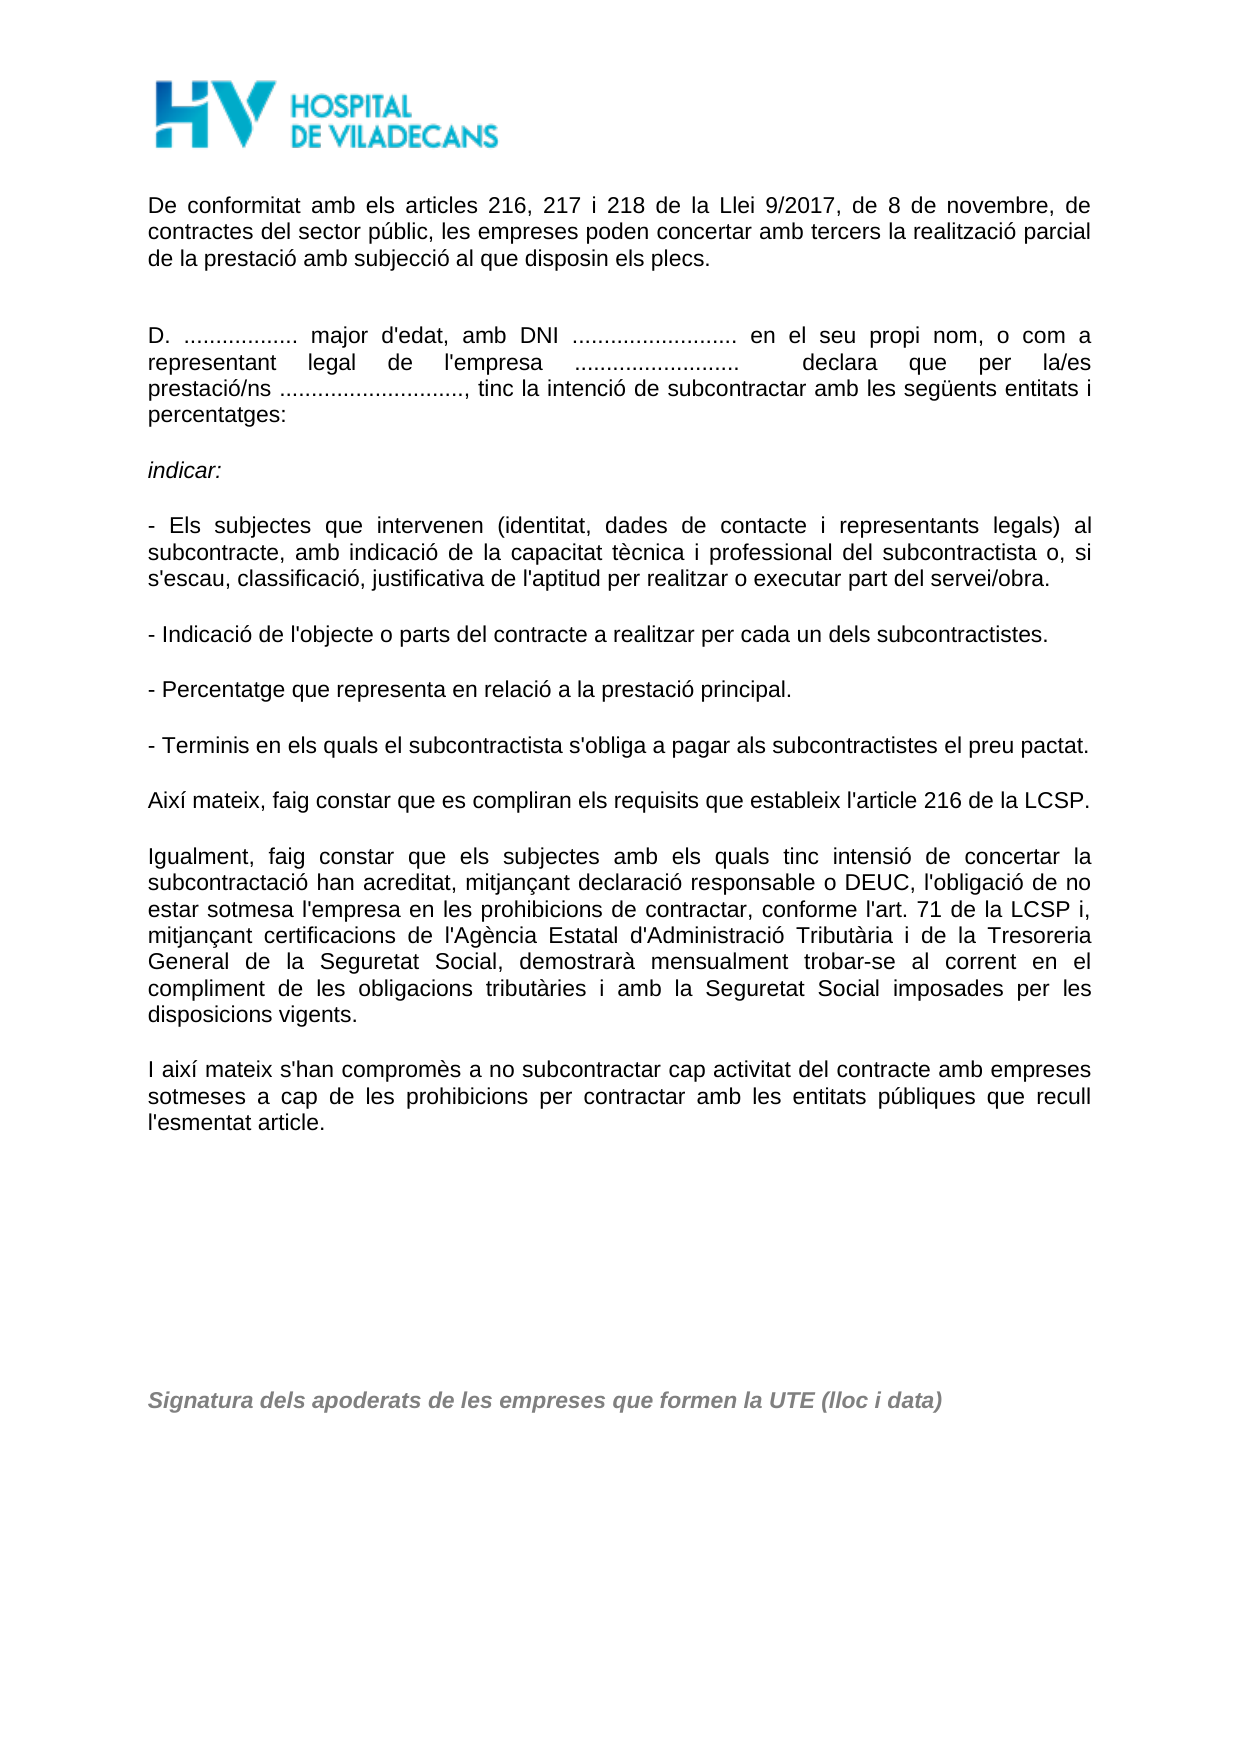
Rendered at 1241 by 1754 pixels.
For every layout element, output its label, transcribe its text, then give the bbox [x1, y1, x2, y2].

text Igualment, faig constar que els subjectes amb els quals tinc intensió de concertar la subcontractació han acreditat, mitjançant declaració responsable o DEUC, l'obligació de no estar sotmesa l'empresa en les prohibicions de contractar, conforme l'art. 71 de la LCSP i, mitjançant certificacions de l'Agència Estatal d'Administració Tributària i de la Tresoreria General de la Seguretat Social, demostrarà mensualment trobar-se al corrent en el compliment de les obligacions tributàries i amb la Seguretat Social imposades per les disposicions vigents. [148, 843, 1092, 1027]
text I així mateix s'han compromès a no subcontractar cap activitat del contracte amb empreses sotmeses a cap de les prohibicions per contractar amb les entitats públiques que recull l'esmentat article. [148, 1056, 1092, 1136]
text - Indicació de l'objecte o parts del contracte a realitzar per cada un dels subcontractistes. [148, 621, 1092, 647]
text Signatura dels apoderats de les empreses que formen la UTE (lloc i data) [148, 1387, 1092, 1413]
text indicar: [148, 457, 1092, 483]
text D. .................. major d'edat, amb DNI .......................... en el seu propi nom, o com a representant legal de l'empresa .......................... declara que per la/es prestació/ns ............................., tinc la intenció de subcontractar amb les següents entitats i percentatges: [148, 322, 1092, 428]
text De conformitat amb els articles 216, 217 i 218 de la Llei 9/2017, de 8 de novembre, de contractes del sector públic, les empreses poden concertar amb tercers la realització parcial de la prestació amb subjecció al que disposin els plecs. [148, 192, 1092, 271]
text - Terminis en els quals el subcontractista s'obliga a pagar als subcontractistes el preu pactat. [148, 732, 1092, 758]
text - Percentatge que representa en relació a la prestació principal. [148, 676, 1092, 703]
text Així mateix, faig constar que es compliran els requisits que estableix l'article 216 de la LCSP. [148, 787, 1092, 814]
text - Els subjectes que intervenen (identitat, dades de contacte i representants legals) al subcontracte, amb indicació de la capacitat tècnica i professional del subcontractista o, si s'escau, classificació, justificativa de l'aptitud per realitzar o executar part del servei/obra. [148, 512, 1092, 592]
picture [147, 73, 509, 156]
